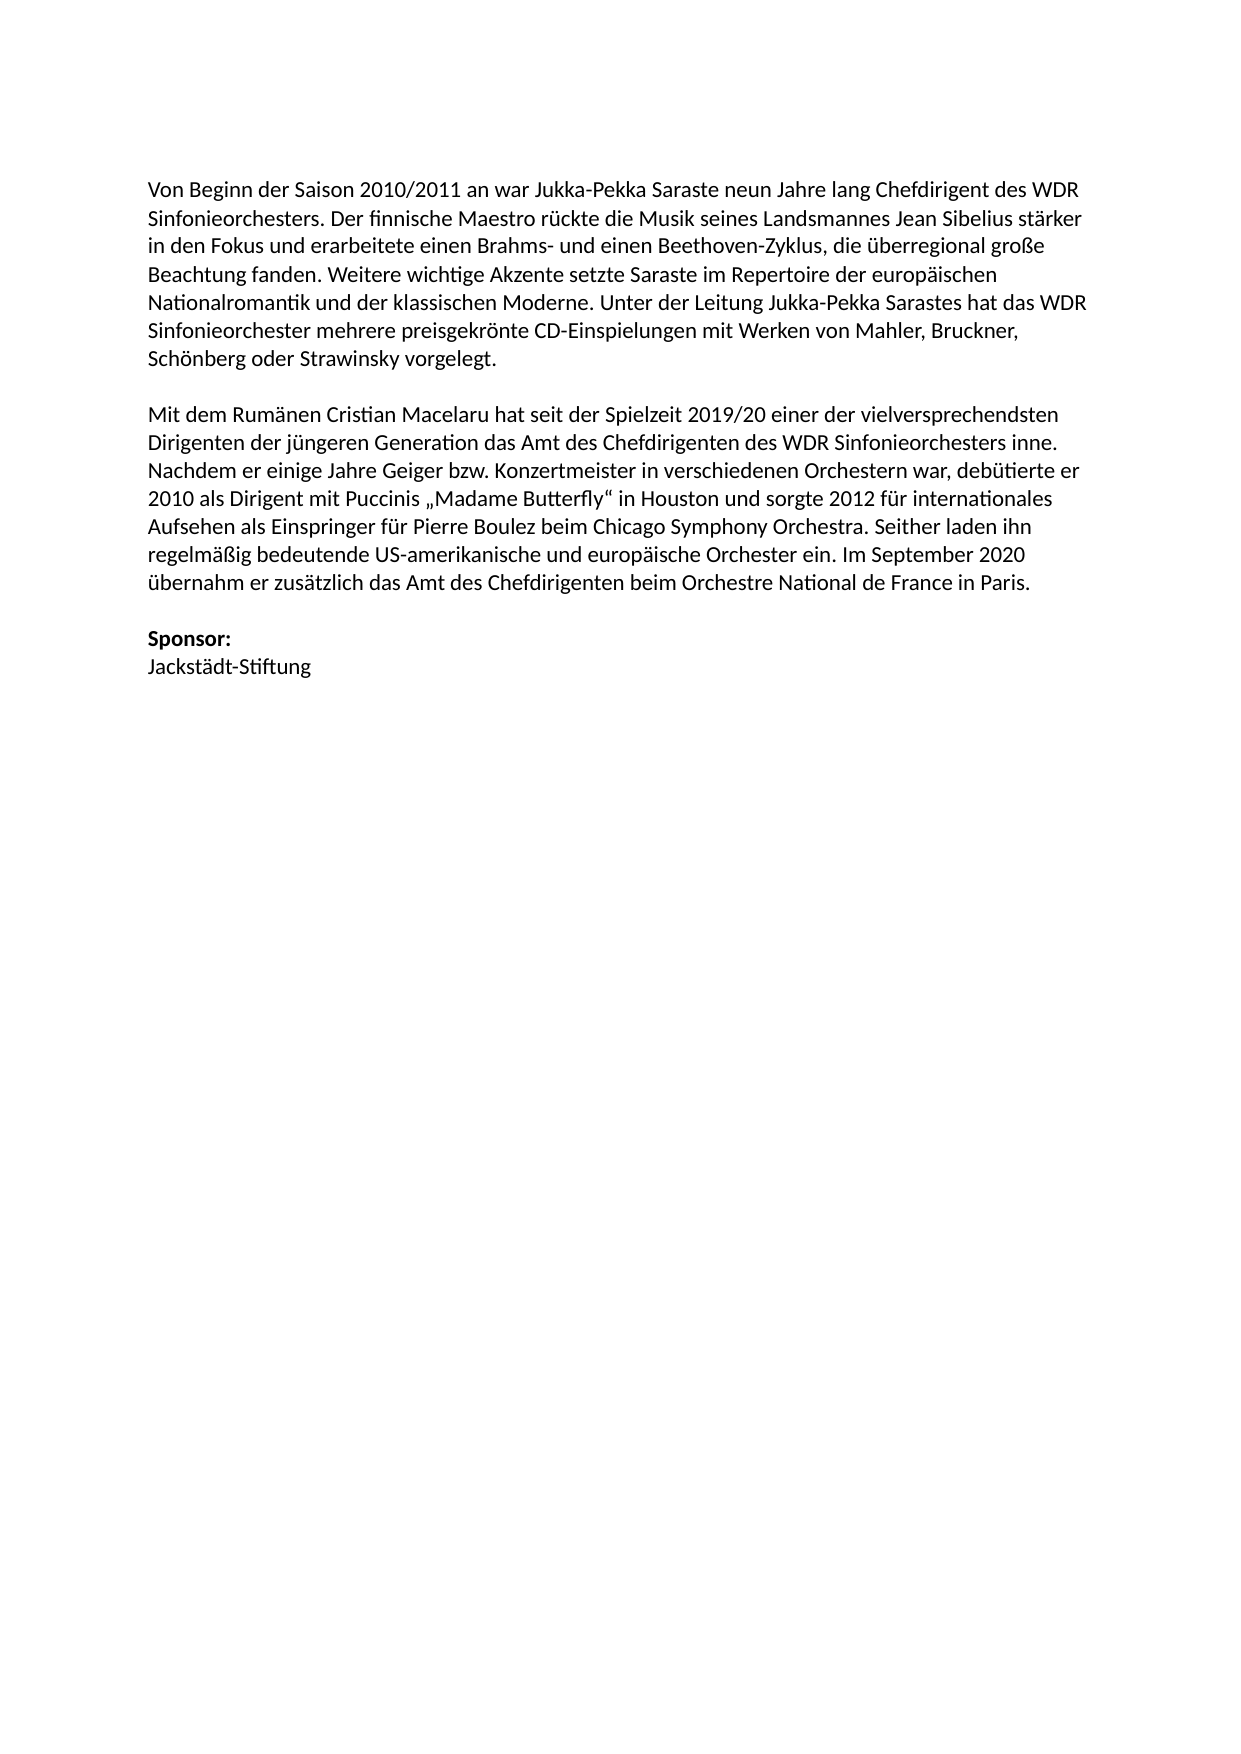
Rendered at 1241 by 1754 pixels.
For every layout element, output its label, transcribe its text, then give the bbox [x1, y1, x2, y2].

text Sponsor: [148, 624, 1093, 652]
text Jackstädt-Stiftung [148, 652, 1093, 680]
text Mit dem Rumänen Cristian Macelaru hat seit der Spielzeit 2019/20 einer der vielversprechendsten Dirigenten der jüngeren Generation das Amt des Chefdirigenten des WDR Sinfonieorchesters inne. Nachdem er einige Jahre Geiger bzw. Konzertmeister in verschiedenen Orchestern war, debütierte er 2010 als Dirigent mit Puccinis „Madame Butterfly“ in Houston und sorgte 2012 für internationales Aufsehen als Einspringer für Pierre Boulez beim Chicago Symphony Orchestra. Seither laden ihn regelmäßig bedeutende US-amerikanische und europäische Orchester ein. Im September 2020 übernahm er zusätzlich das Amt des Chefdirigenten beim Orchestre National de France in Paris. [148, 400, 1093, 596]
text Von Beginn der Saison 2010/2011 an war Jukka-Pekka Saraste neun Jahre lang Chefdirigent des WDR Sinfonieorchesters. Der finnische Maestro rückte die Musik seines Landsmannes Jean Sibelius stärker in den Fokus und erarbeitete einen Brahms- und einen Beethoven-Zyklus, die überregional große Beachtung fanden. Weitere wichtige Akzente setzte Saraste im Repertoire der europäischen Nationalromantik und der klassischen Moderne. Unter der Leitung Jukka-Pekka Sarastes hat das WDR Sinfonieorchester mehrere preisgekrönte CD-Einspielungen mit Werken von Mahler, Bruckner, Schönberg oder Strawinsky vorgelegt. [148, 176, 1093, 372]
